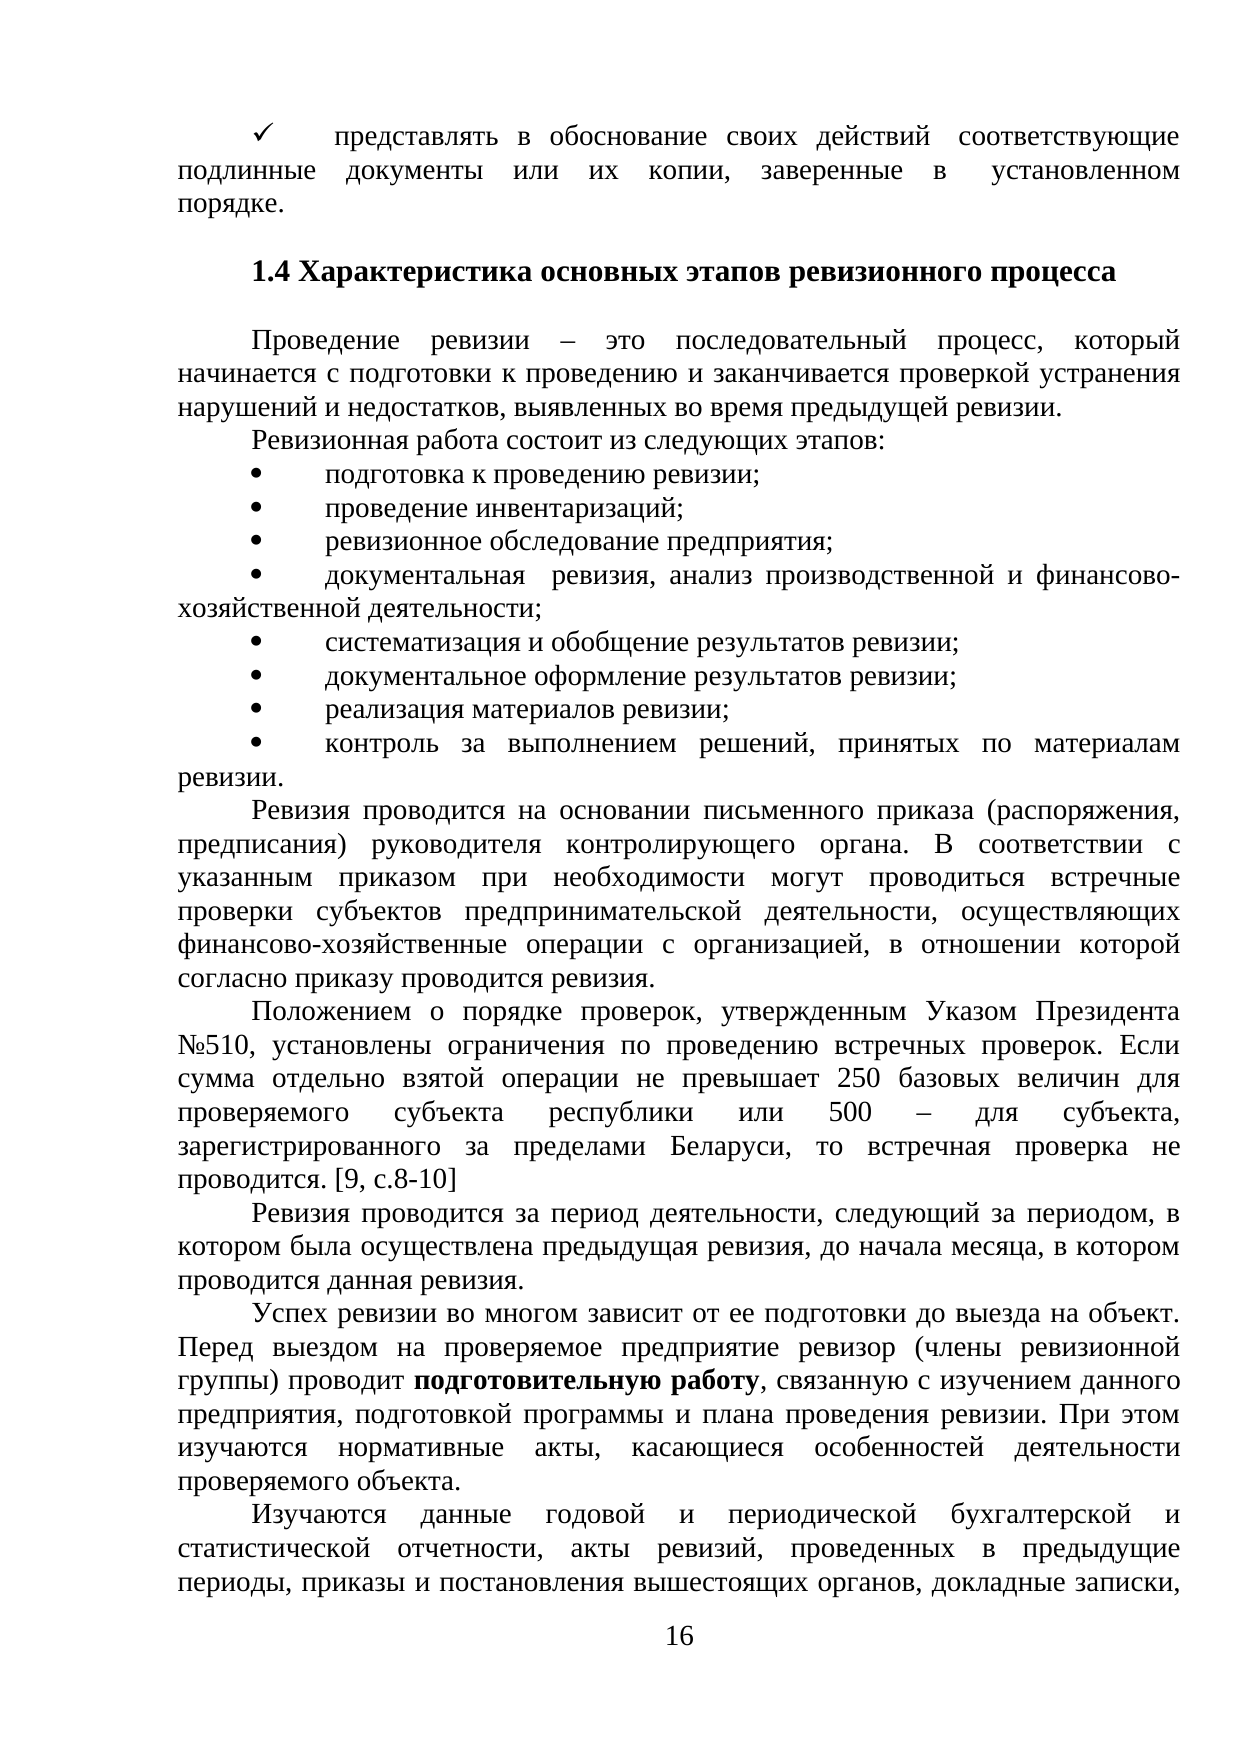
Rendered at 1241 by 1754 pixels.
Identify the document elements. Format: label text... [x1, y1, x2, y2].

text Положением о порядке проверок, утвержденным Указом Президента №510, установлены ограничения по проведению встречных проверок. Если сумма отдельно взятой операции не превышает 250 базовых величин для проверяемого субъекта республики или 500 – для субъекта, зарегистрированного за пределами Беларуси, то встречная проверка не проводится. [9, с.8-10] [177, 993, 1181, 1195]
list контроль за выполнением решений, принятых по материалам ревизии. [177, 725, 1181, 792]
list документальное оформление результатов ревизии; [177, 658, 1181, 691]
list проведение инвентаризаций; [177, 490, 1181, 523]
text Ревизия проводится на основании письменного приказа (распоряжения, предписания) руководителя контролирующего органа. В соответствии с указанным приказом при необходимости могут проводиться встречные проверки субъектов предпринимательской деятельности, осуществляющих финансово-хозяйственные операции с организацией, в отношении которой согласно приказу проводится ревизия. [177, 792, 1181, 993]
list документальная ревизия, анализ производственной и финансово-хозяйственной деятельности; [177, 557, 1181, 624]
list подготовка к проведению ревизии; [177, 456, 1181, 490]
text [177, 1497, 1181, 1597]
list систематизация и обобщение результатов ревизии; [177, 624, 1181, 658]
text Ревизионная работа состоит из следующих этапов: [177, 422, 1181, 456]
list ревизионное обследование предприятия; [177, 523, 1181, 557]
text Успех ревизии во многом зависит от ее подготовки до выезда на объект. Перед выездом на проверяемое предприятие ревизор (члены ревизионной группы) проводит подготовительную работу, связанную с изучением данного предприятия, подготовкой программы и плана проведения ревизии. При этом изучаются нормативные акты, касающиеся особенностей деятельности проверяемого объекта. [177, 1295, 1181, 1497]
list реализация материалов ревизии; [177, 691, 1181, 725]
text 1.4 Характеристика основных этапов ревизионного процесса [177, 252, 1181, 288]
text Ревизия проводится за период деятельности, следующий за периодом, в котором была осуществлена предыдущая ревизия, до начала месяца, в котором проводится данная ревизия. [177, 1195, 1181, 1295]
text Проведение ревизии – это последовательный процесс, который начинается с подготовки к проведению и заканчивается проверкой устранения нарушений и недостатков, выявленных во время предыдущей ревизии. [177, 322, 1181, 422]
list представлять в обоснование своих действий соответствующие подлинные документы или их копии, заверенные в установленном порядке. [177, 118, 1181, 219]
